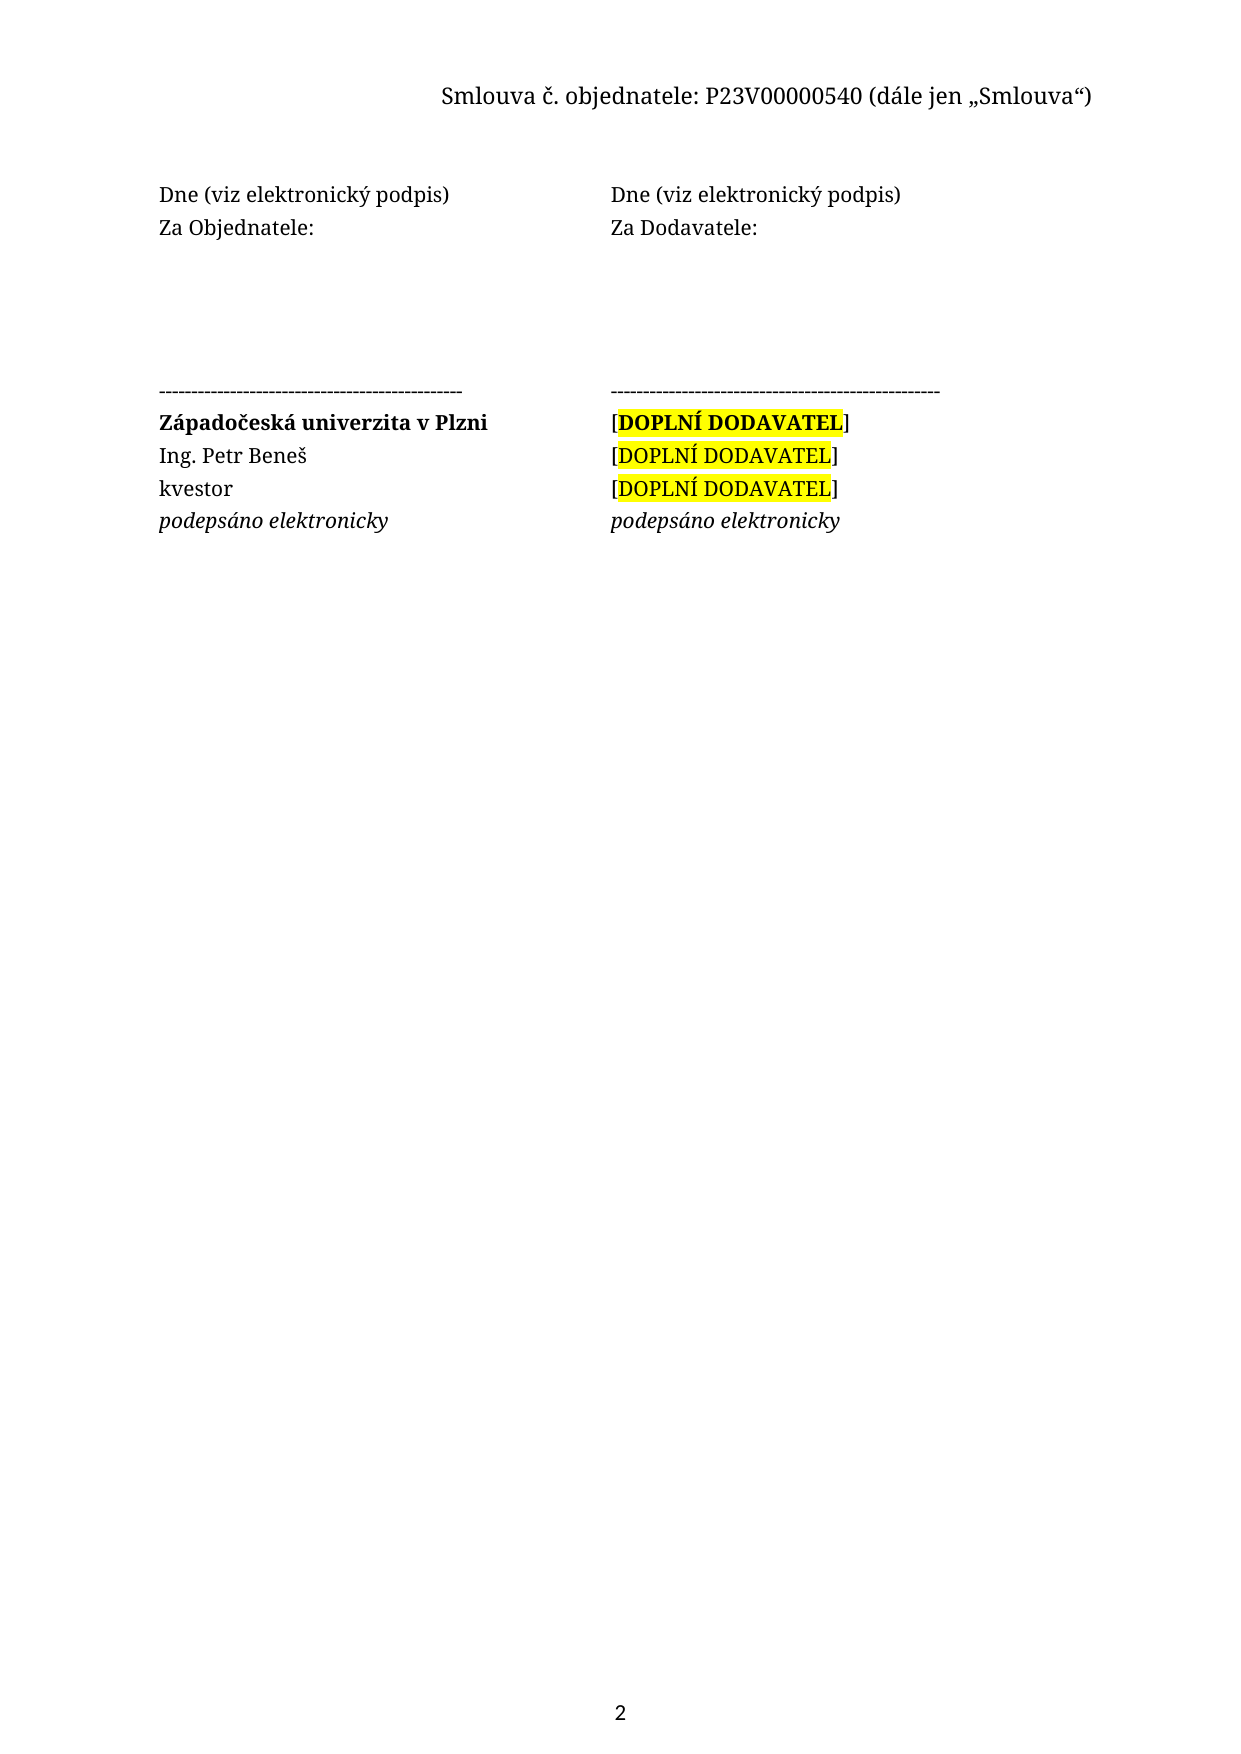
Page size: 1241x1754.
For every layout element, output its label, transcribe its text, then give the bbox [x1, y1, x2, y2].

table_header Dne (viz elektronický podpis) Za Objednatele: ----------------------------------------------- Západočeská univerzita v Plzni Ing. Petr Beneš kvestor podepsáno elektronicky [148, 180, 599, 571]
table_header Dne (viz elektronický podpis) Za Dodavatele: --------------------------------------------------- [DOPLNÍ DODAVATEL] [DOPLNÍ DODAVATEL] [DOPLNÍ DODAVATEL] podepsáno elektronicky [599, 180, 1051, 571]
